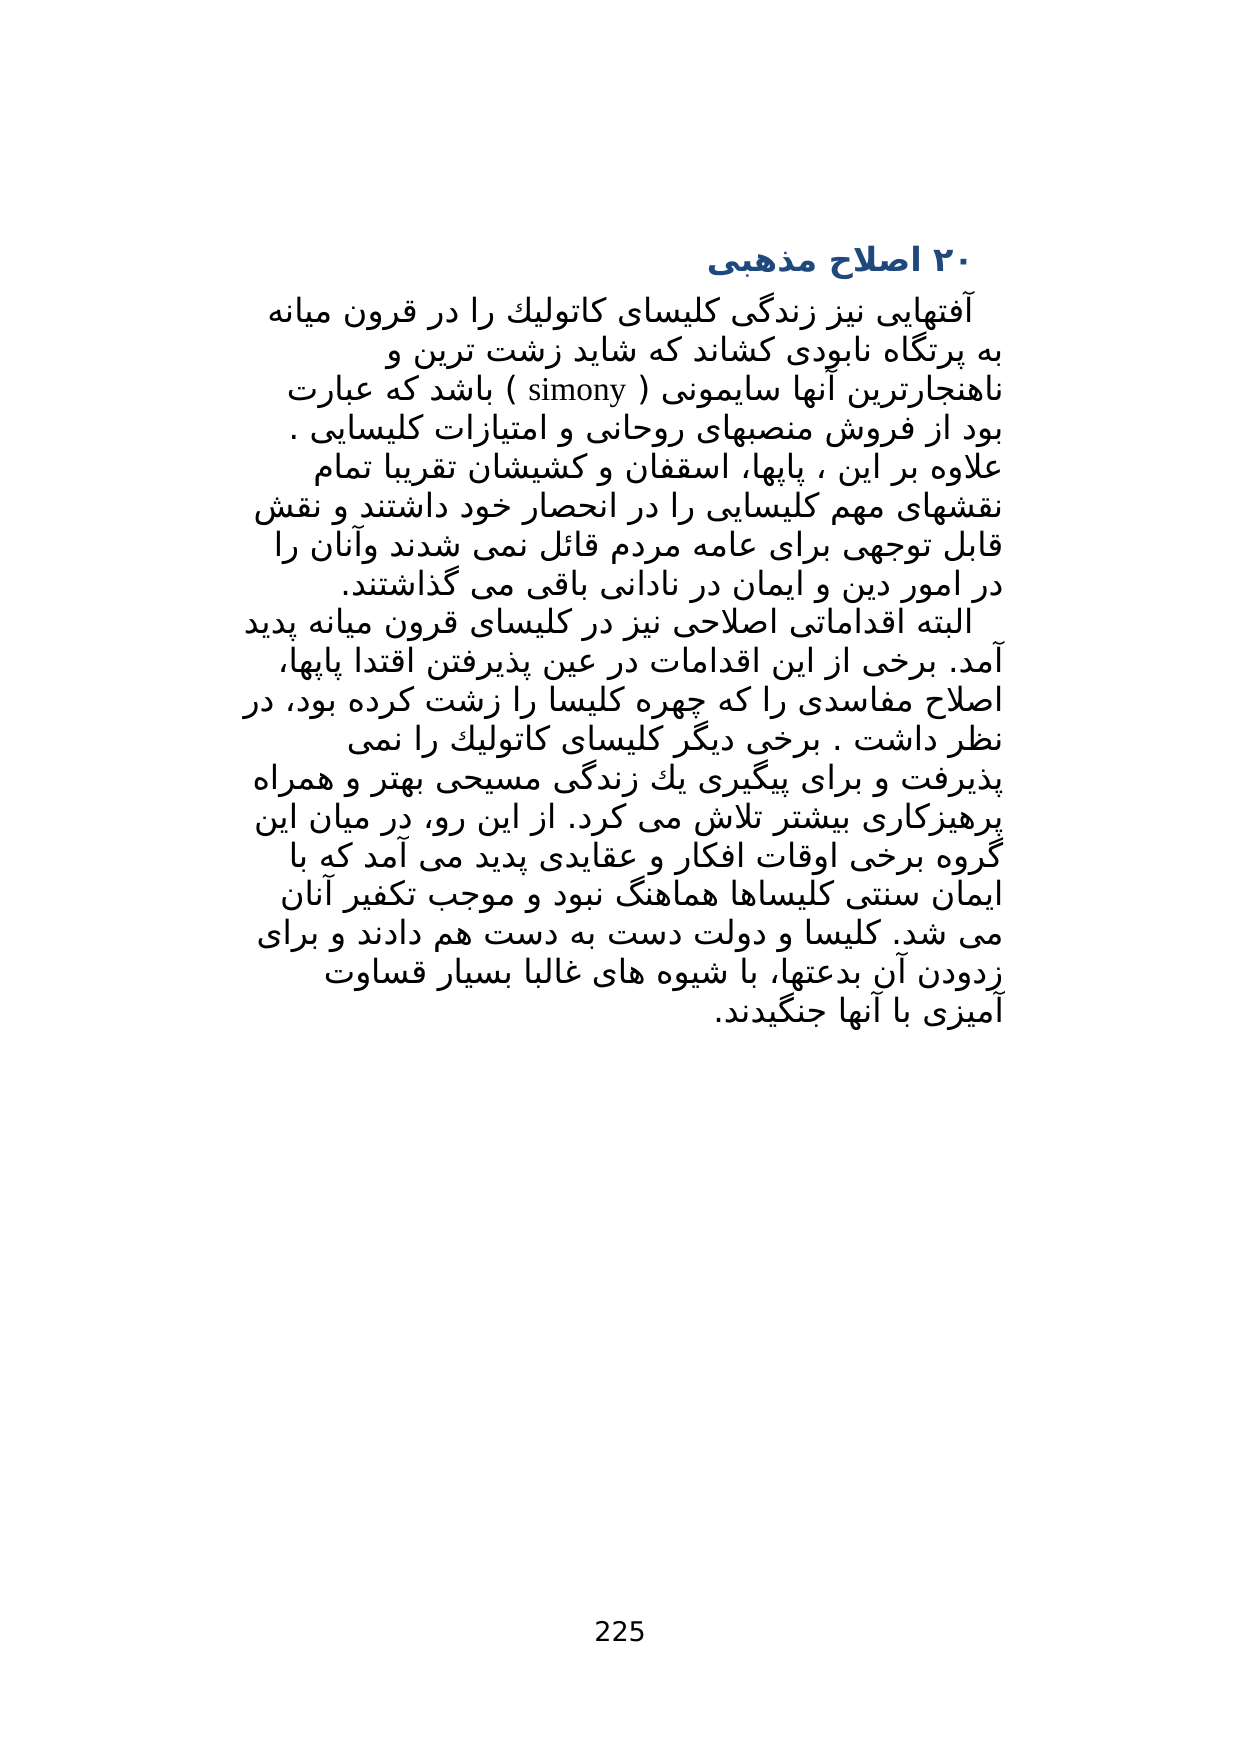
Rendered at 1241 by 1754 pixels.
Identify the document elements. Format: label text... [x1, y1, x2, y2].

subtitle ٢٠ اصلاح مذهبى [236, 241, 1004, 279]
text البته اقداماتى اصلاحى نيز در كليساى قرون ميانه پديد آمد. برخى از اين اقدامات در عين پذيرفتن اقتدا پاپها، اصلاح مفاسدى را كه چهره كليسا را زشت كرده بود، در نظر داشت . برخى ديگر كليساى كاتوليك را نمى پذيرفت و براى پيگيرى يك زندگى مسيحى بهتر و همراه پرهيزكارى بيشتر تلاش مى كرد. از اين رو، در ميان اين گروه برخى اوقات افكار و عقايدى پديد مى آمد كه با ايمان سنتى كليساها هماهنگ نبود و موجب تكفير آنان مى شد. كليسا و دولت دست به دست هم دادند و براى زدودن آن بدعتها، با شيوه هاى غالبا بسيار قساوت آميزى با آنها جنگيدند. [236, 603, 1004, 1030]
text آفتهايى نيز زندگى كليساى كاتوليك را در قرون ميانه به پرتگاه نابودى كشاند كه شايد زشت ترين و ناهنجارترين آنها سايمونى ( simony ) باشد كه عبارت بود از فروش منصبهاى روحانى و امتيازات كليسايى . علاوه بر اين ، پاپها، اسقفان و كشيشان تقريبا تمام نقشهاى مهم كليسايى را در انحصار خود داشتند و نقش قابل توجهى براى عامه مردم قائل نمى شدند وآنان را در امور دين و ايمان در نادانى باقى مى گذاشتند. [236, 292, 1004, 603]
